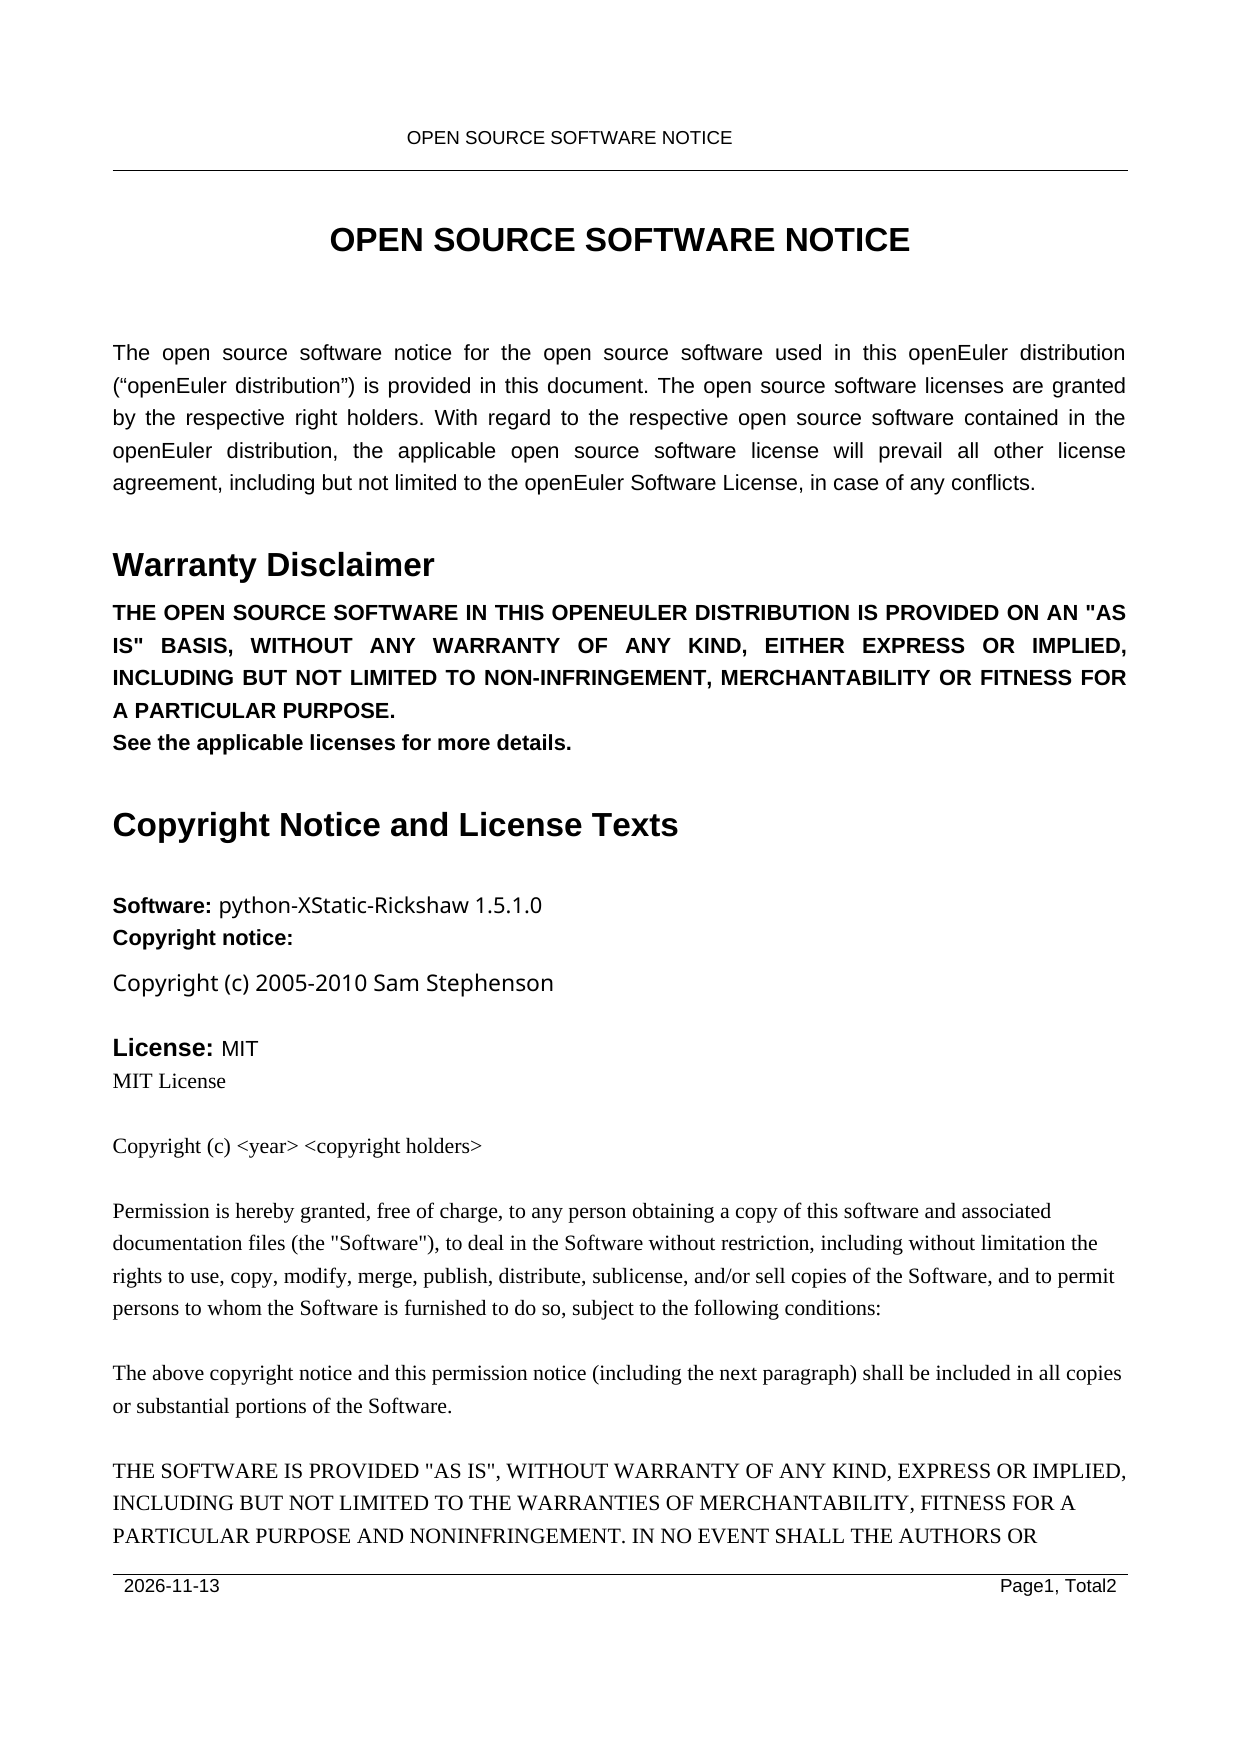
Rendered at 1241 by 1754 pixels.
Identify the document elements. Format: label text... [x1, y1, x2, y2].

text Copyright Notice and License Texts [112, 791, 1128, 856]
text Copyright notice: [112, 921, 1128, 954]
title Software: python-XStatic-Rickshaw 1.5.1.0 [112, 889, 1128, 921]
text The open source software notice for the open source software used in this openEuler distribution (“openEuler distribution”) is provided in this document. The open source software licenses are granted by the respective right holders. With regard to the respective open source software contained in the openEuler distribution, the applicable open source software license will prevail all other license agreement, including but not limited to the openEuler Software License, in case of any conflicts. [112, 336, 1128, 499]
text OPEN SOURCE SOFTWARE NOTICE [112, 206, 1128, 271]
text License: MIT [112, 1031, 1128, 1064]
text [112, 1064, 1128, 1551]
text Warranty Disclaimer [112, 531, 1128, 596]
text THE OPEN SOURCE SOFTWARE IN THIS OPENEULER DISTRIBUTION IS PROVIDED ON AN "AS IS" BASIS, WITHOUT ANY WARRANTY OF ANY KIND, EITHER EXPRESS OR IMPLIED, INCLUDING BUT NOT LIMITED TO NON-INFRINGEMENT, MERCHANTABILITY OR FITNESS FOR A PARTICULAR PURPOSE. See the applicable licenses for more details. [112, 596, 1128, 759]
text Copyright (c) 2005-2010 Sam Stephenson [112, 966, 1128, 1031]
